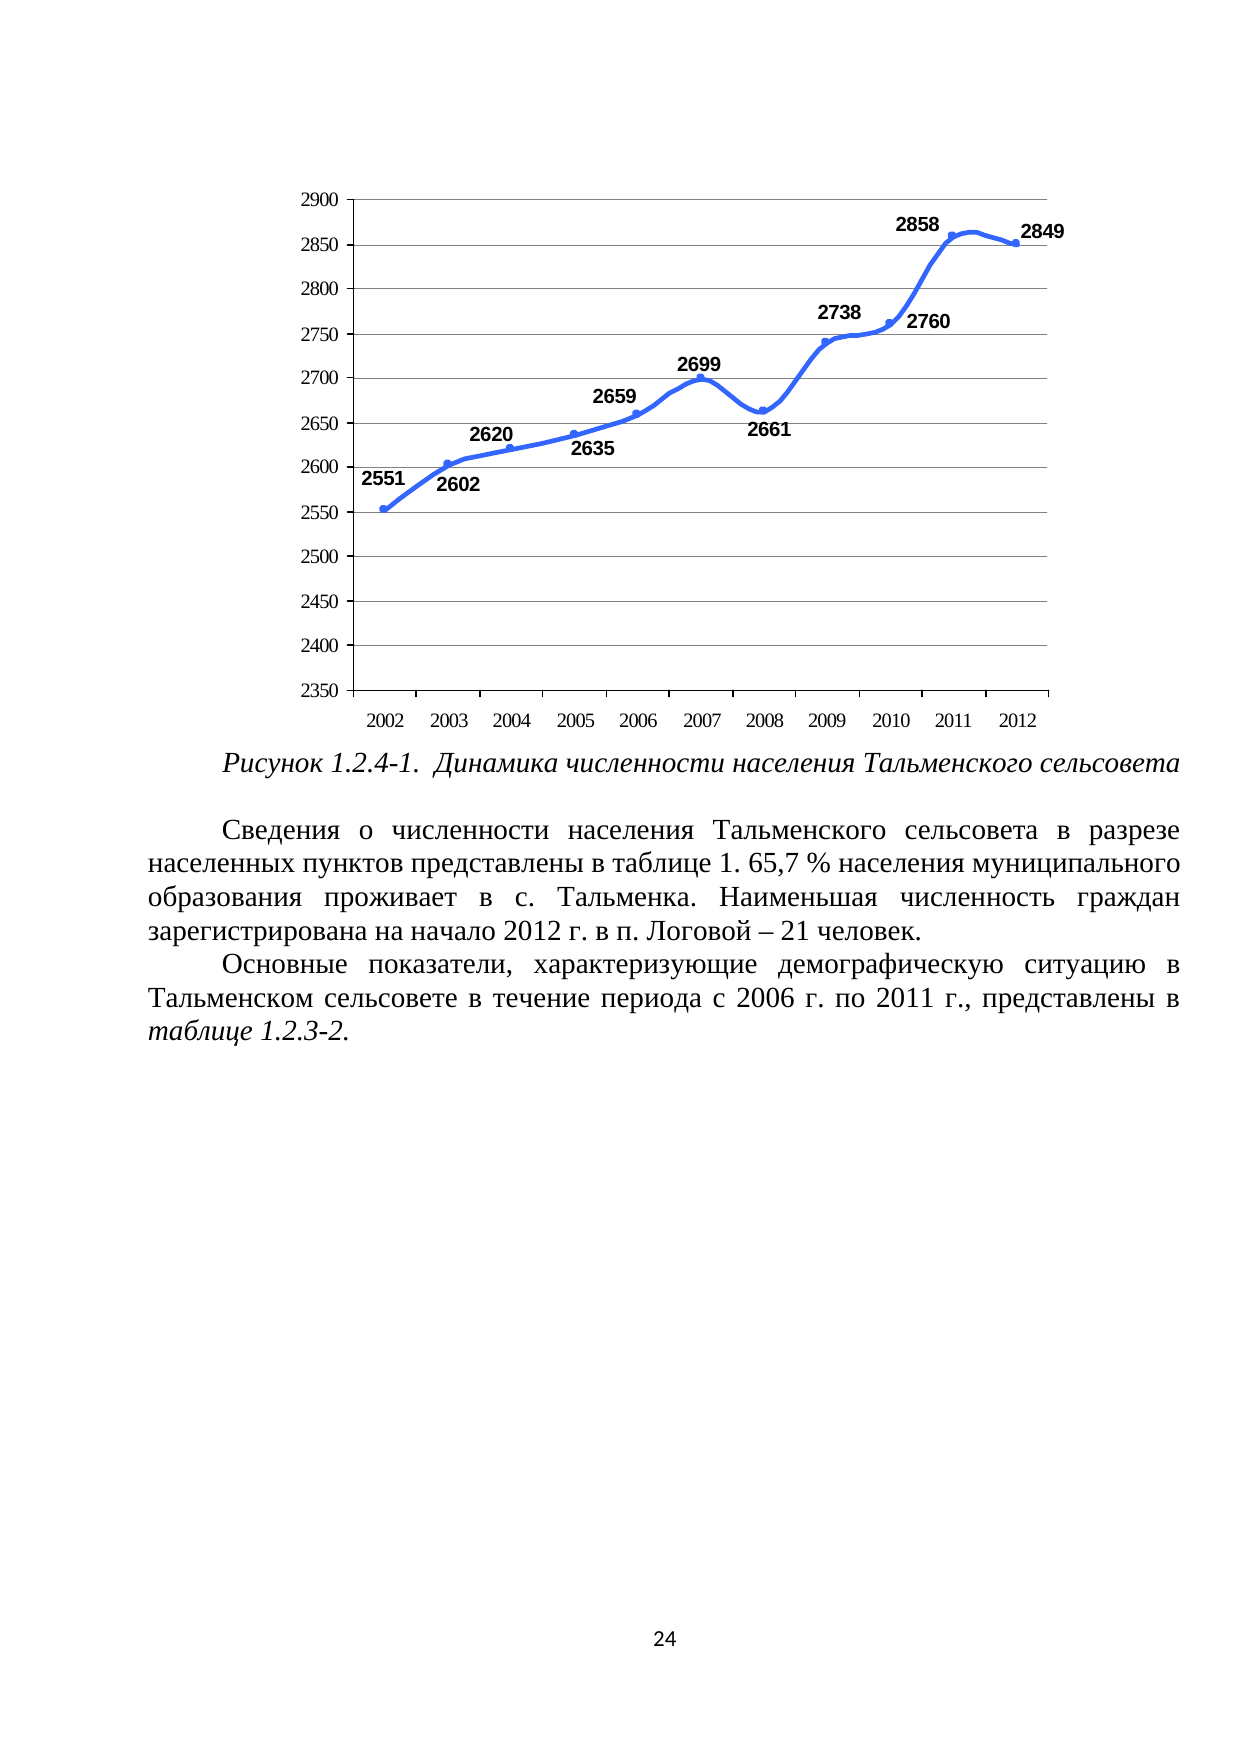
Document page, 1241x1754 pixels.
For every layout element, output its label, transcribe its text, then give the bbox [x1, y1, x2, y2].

text Сведения о численности населения Тальменского сельсовета в разрезе населенных пунктов представлены в таблице 1. 65,7 % населения муниципального образования проживает в с. Тальменка. Наименьшая численность граждан зарегистрирована на начало 2012 г. в п. Логовой – 21 человек. [148, 812, 1181, 946]
text Рисунок 1.2.4-1. Динамика численности населения Тальменского сельсовета [148, 745, 1181, 778]
text Основные показатели, характеризующие демографическую ситуацию в Тальменском сельсовете в течение периода с 2006 г. по 2011 г., представлены в таблице 1.2.3-2. [148, 946, 1181, 1047]
